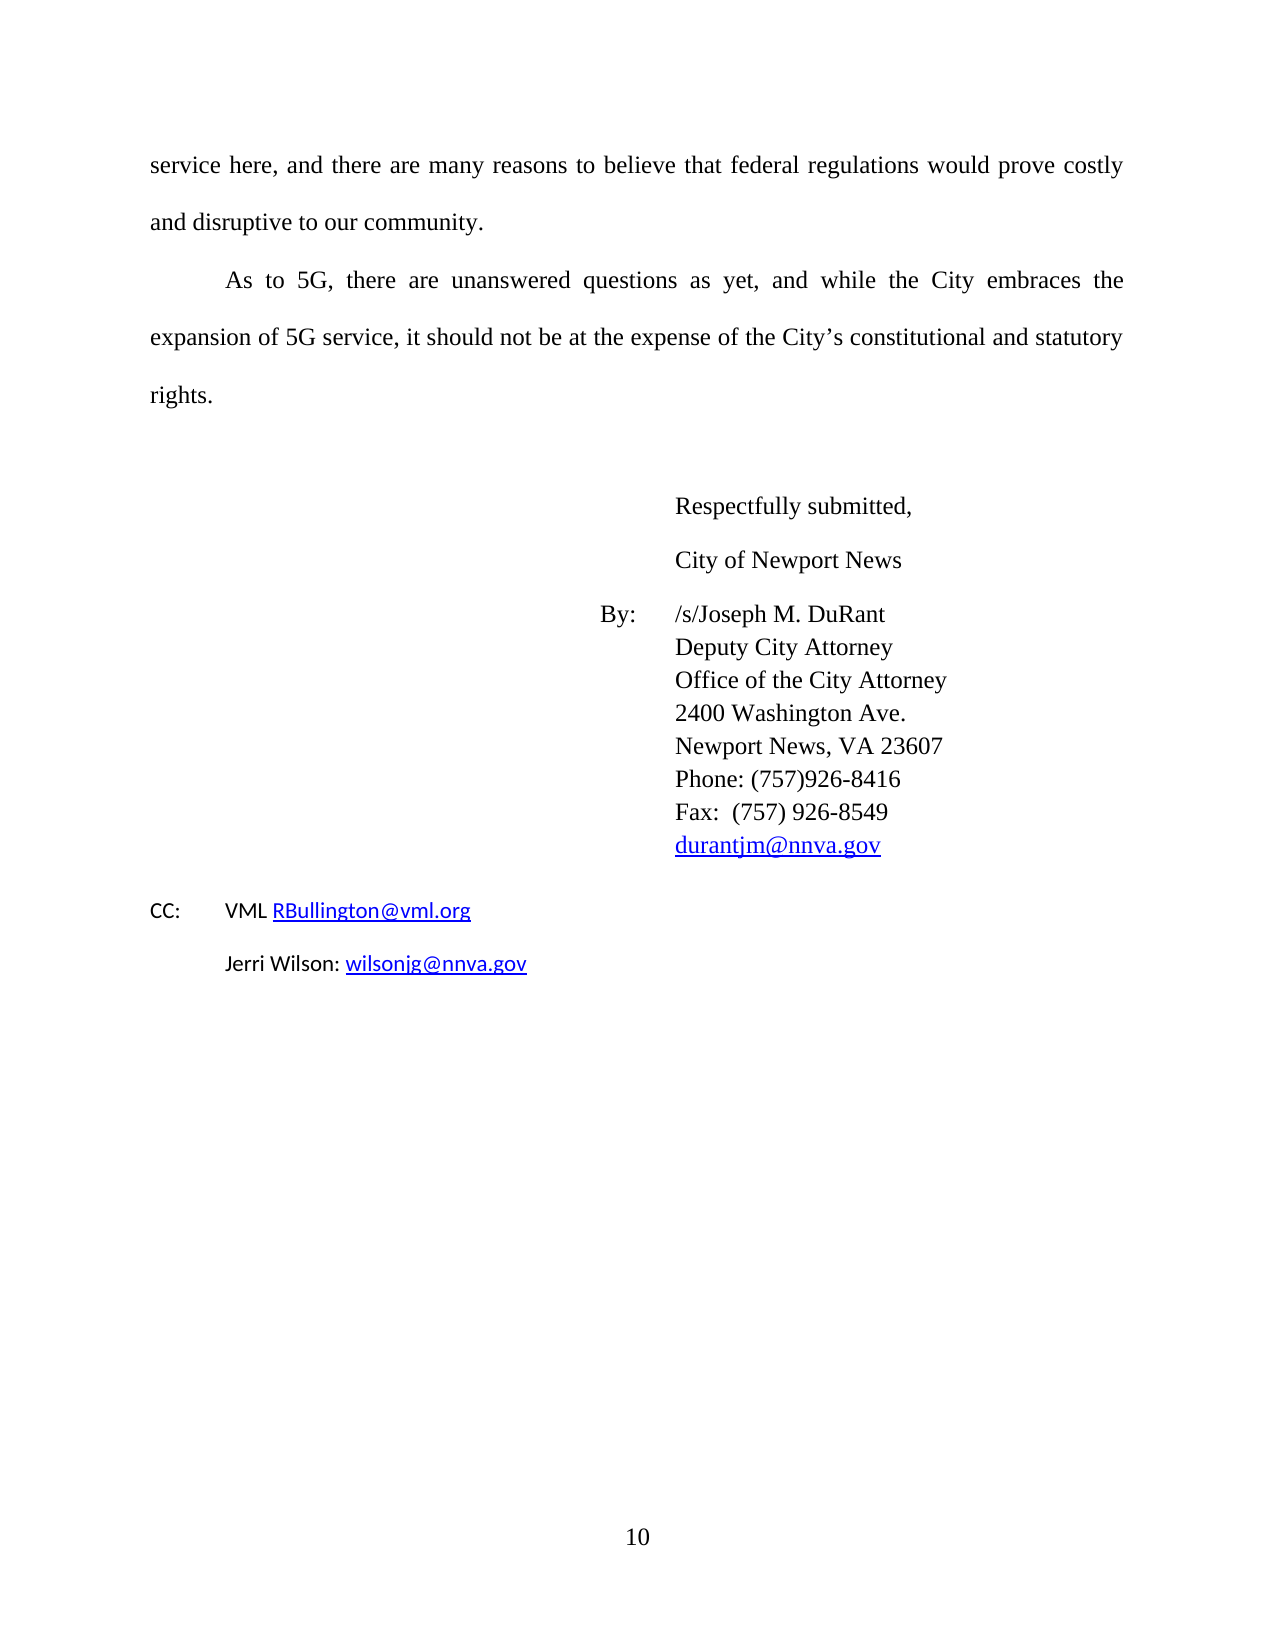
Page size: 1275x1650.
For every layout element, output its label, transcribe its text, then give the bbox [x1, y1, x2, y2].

text Phone: (757)926-8416 [150, 764, 1125, 793]
text Office of the City Attorney [150, 665, 1125, 694]
text City of Newport News [150, 545, 1125, 574]
text Newport News, VA 23607 [150, 731, 1125, 760]
text 2400 Washington Ave. [150, 698, 1125, 727]
text CC: VML RBullington@vml.org [150, 896, 1125, 924]
text durantjm@nnva.gov [150, 830, 1125, 859]
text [150, 150, 1125, 236]
text Fax: (757) 926-8549 [150, 797, 1125, 826]
text Deputy City Attorney [150, 632, 1125, 661]
text By: /s/Joseph M. DuRant [150, 599, 1125, 628]
text Jerri Wilson: wilsonjg@nnva.gov [150, 949, 1125, 977]
text As to 5G, there are unanswered questions as yet, and while the City embraces the expansion of 5G service, it should not be at the expense of the City’s constitutional and statutory rights. [150, 265, 1125, 409]
text Respectfully submitted, [150, 491, 1125, 520]
